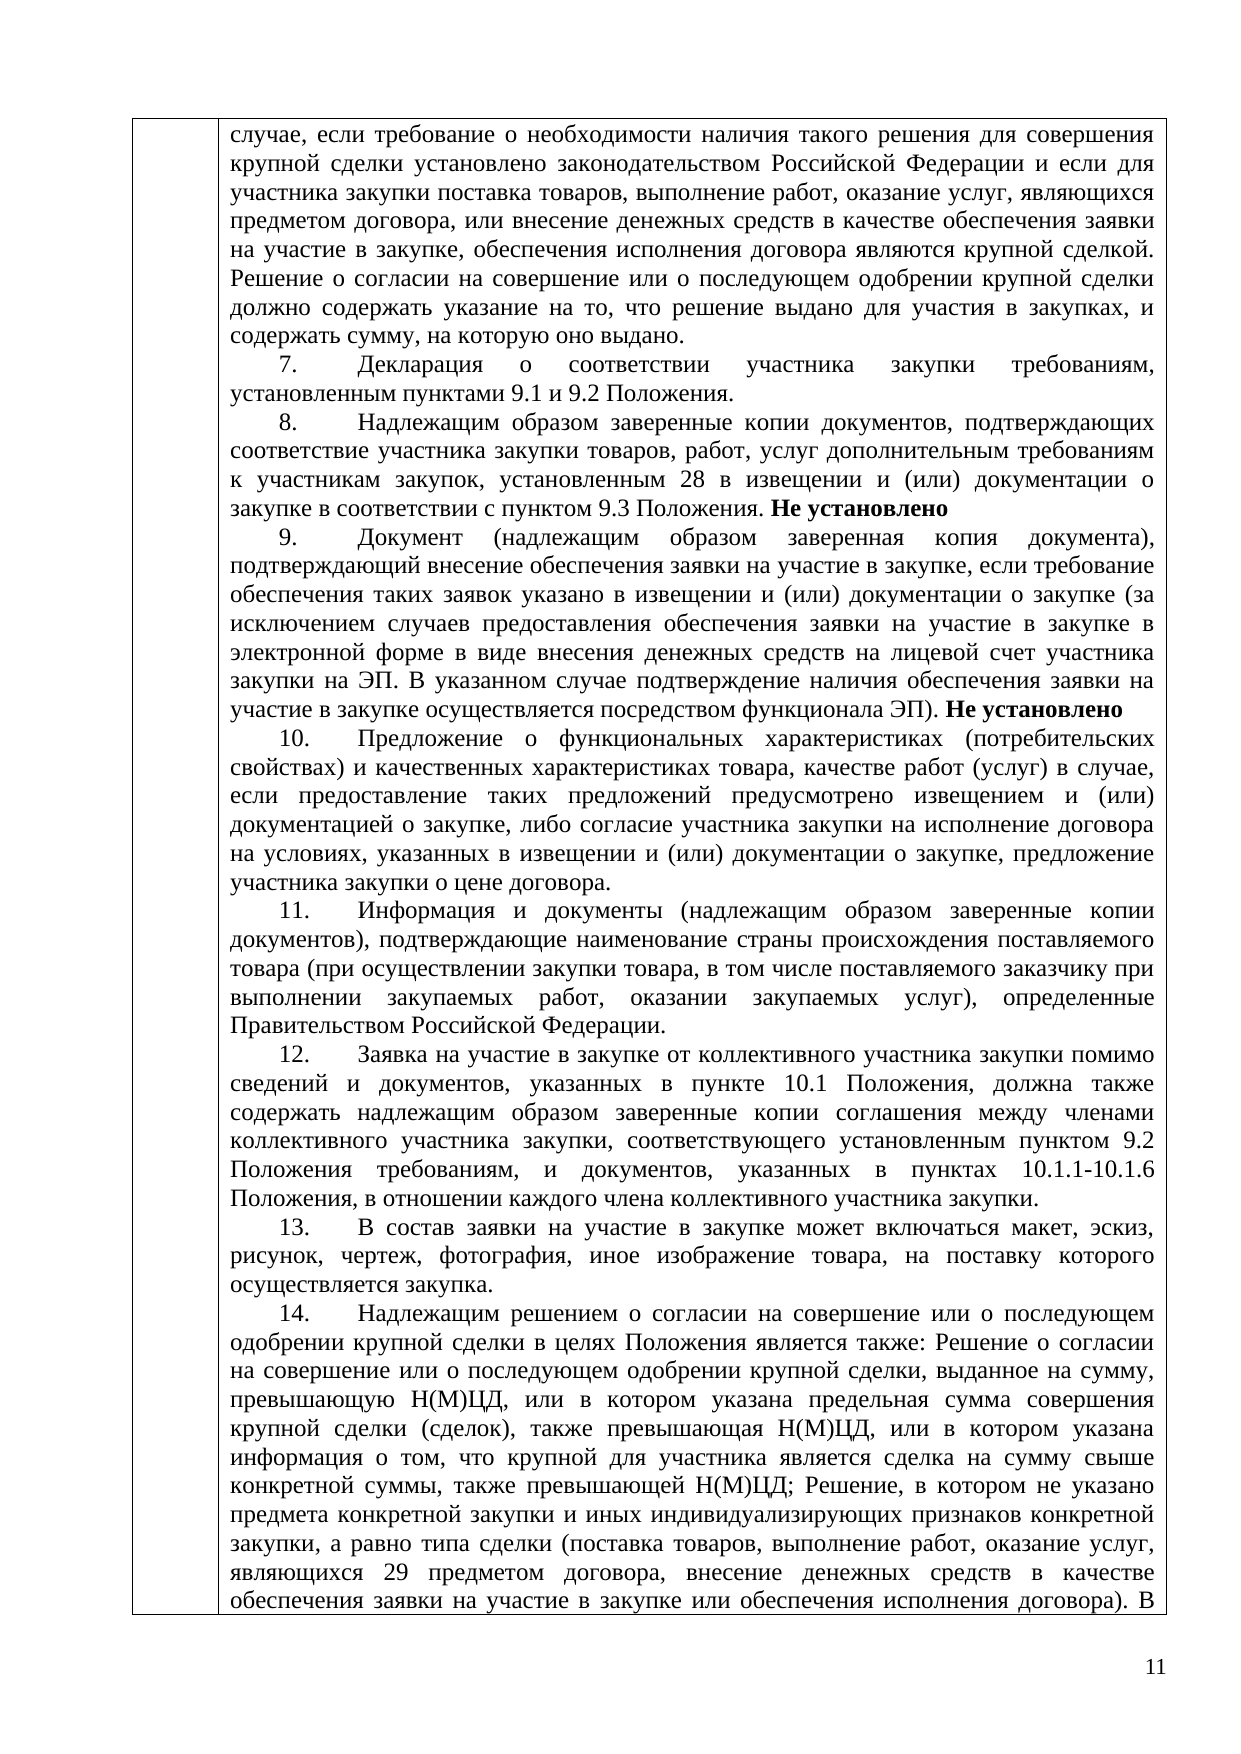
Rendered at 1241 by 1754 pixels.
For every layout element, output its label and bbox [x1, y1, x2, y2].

table_cell [219, 119, 1166, 1614]
table_cell [133, 119, 218, 1614]
